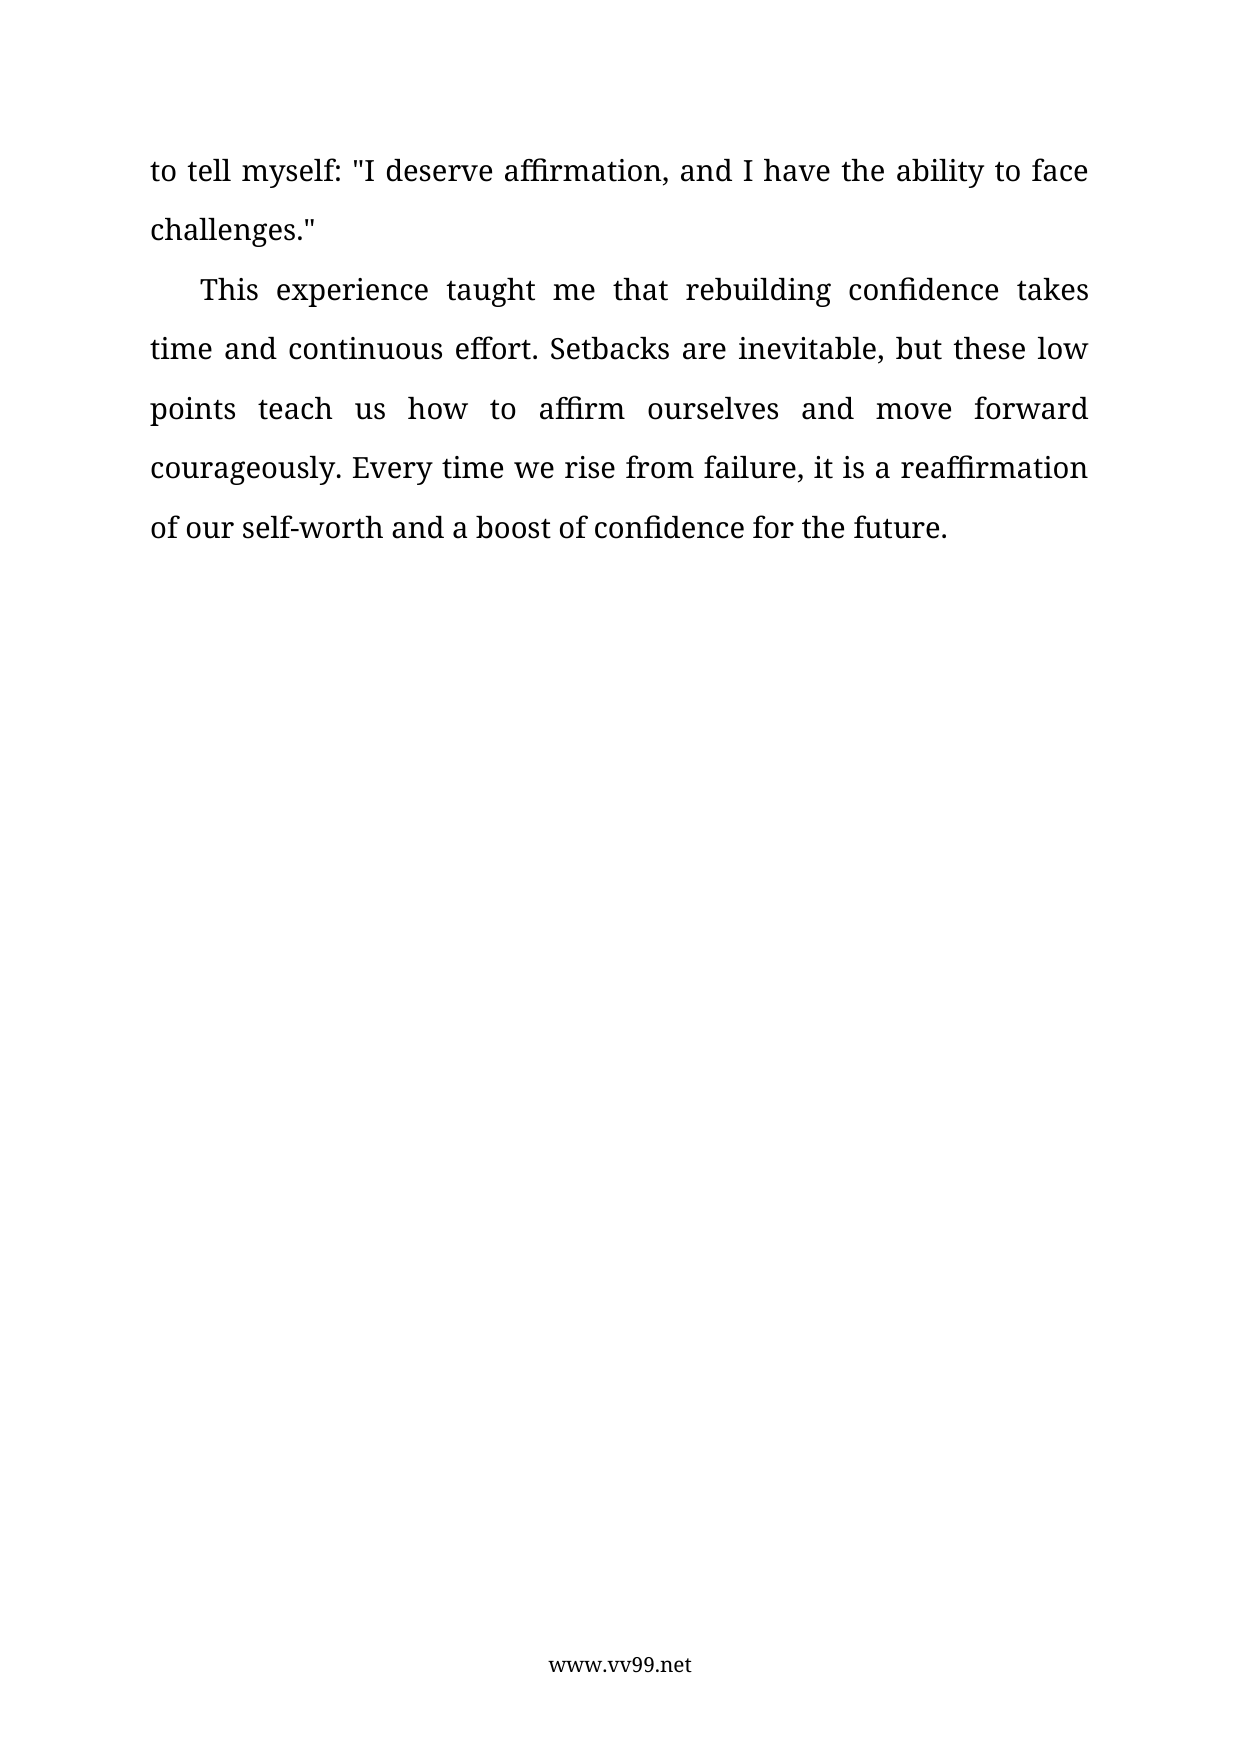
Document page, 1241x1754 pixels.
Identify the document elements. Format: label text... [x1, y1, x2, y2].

text This experience taught me that rebuilding confidence takes time and continuous effort. Setbacks are inevitable, but these low points teach us how to affirm ourselves and move forward courageously. Every time we rise from failure, it is a reaffirmation of our self-worth and a boost of confidence for the future. [150, 269, 1090, 547]
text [150, 150, 1090, 249]
